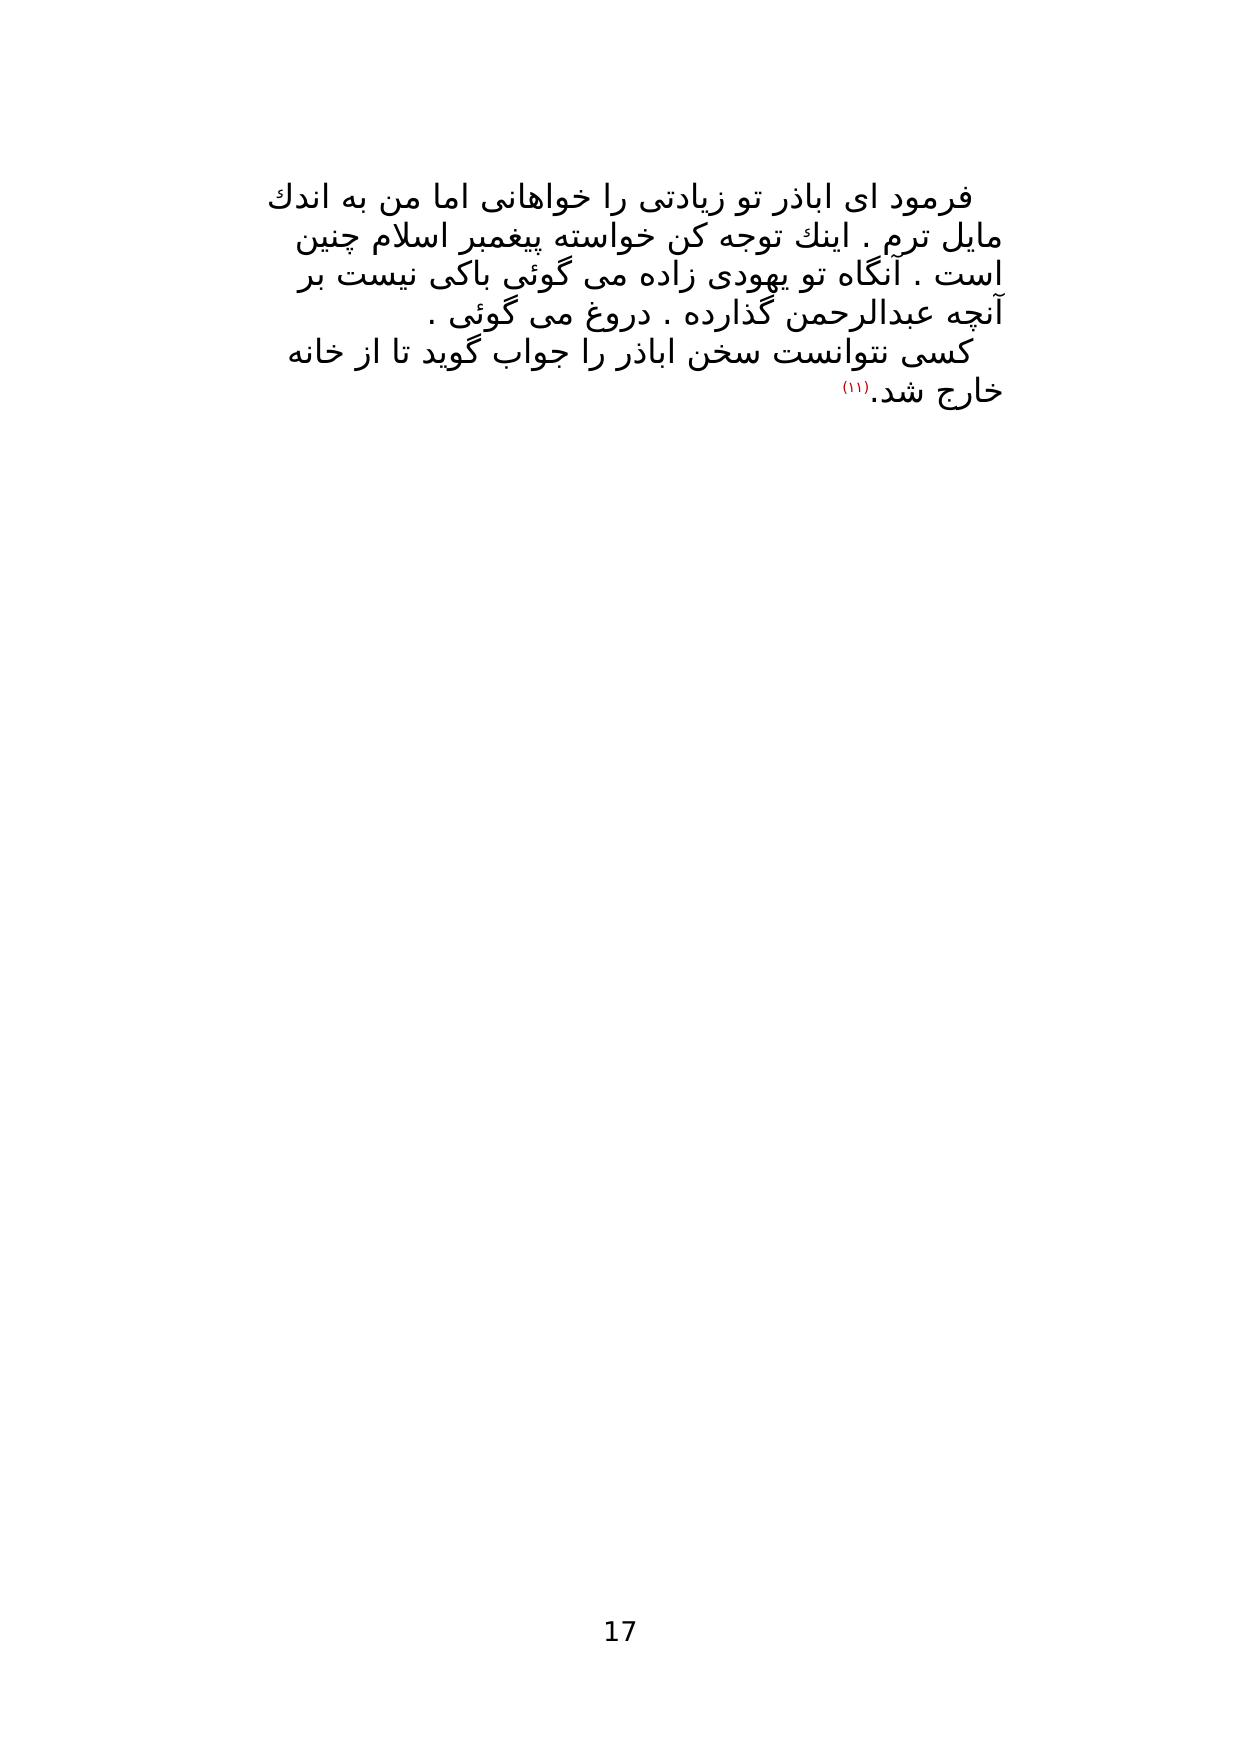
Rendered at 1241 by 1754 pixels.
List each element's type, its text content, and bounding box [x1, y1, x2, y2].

text فرمود اى اباذر تو زيادتى را خواهانى اما من به اندك مايل ترم . اينك توجه كن خواسته پيغمبر اسلام چنين است . آنگاه تو يهودى زاده مى گوئى باكى نيست بر آنچه عبدالرحمن گذارده . دروغ مى گوئى . [236, 177, 1004, 333]
text كسى نتوانست سخن اباذر را جواب گويد تا از خانه خارج شد.(١١) [236, 333, 1004, 410]
